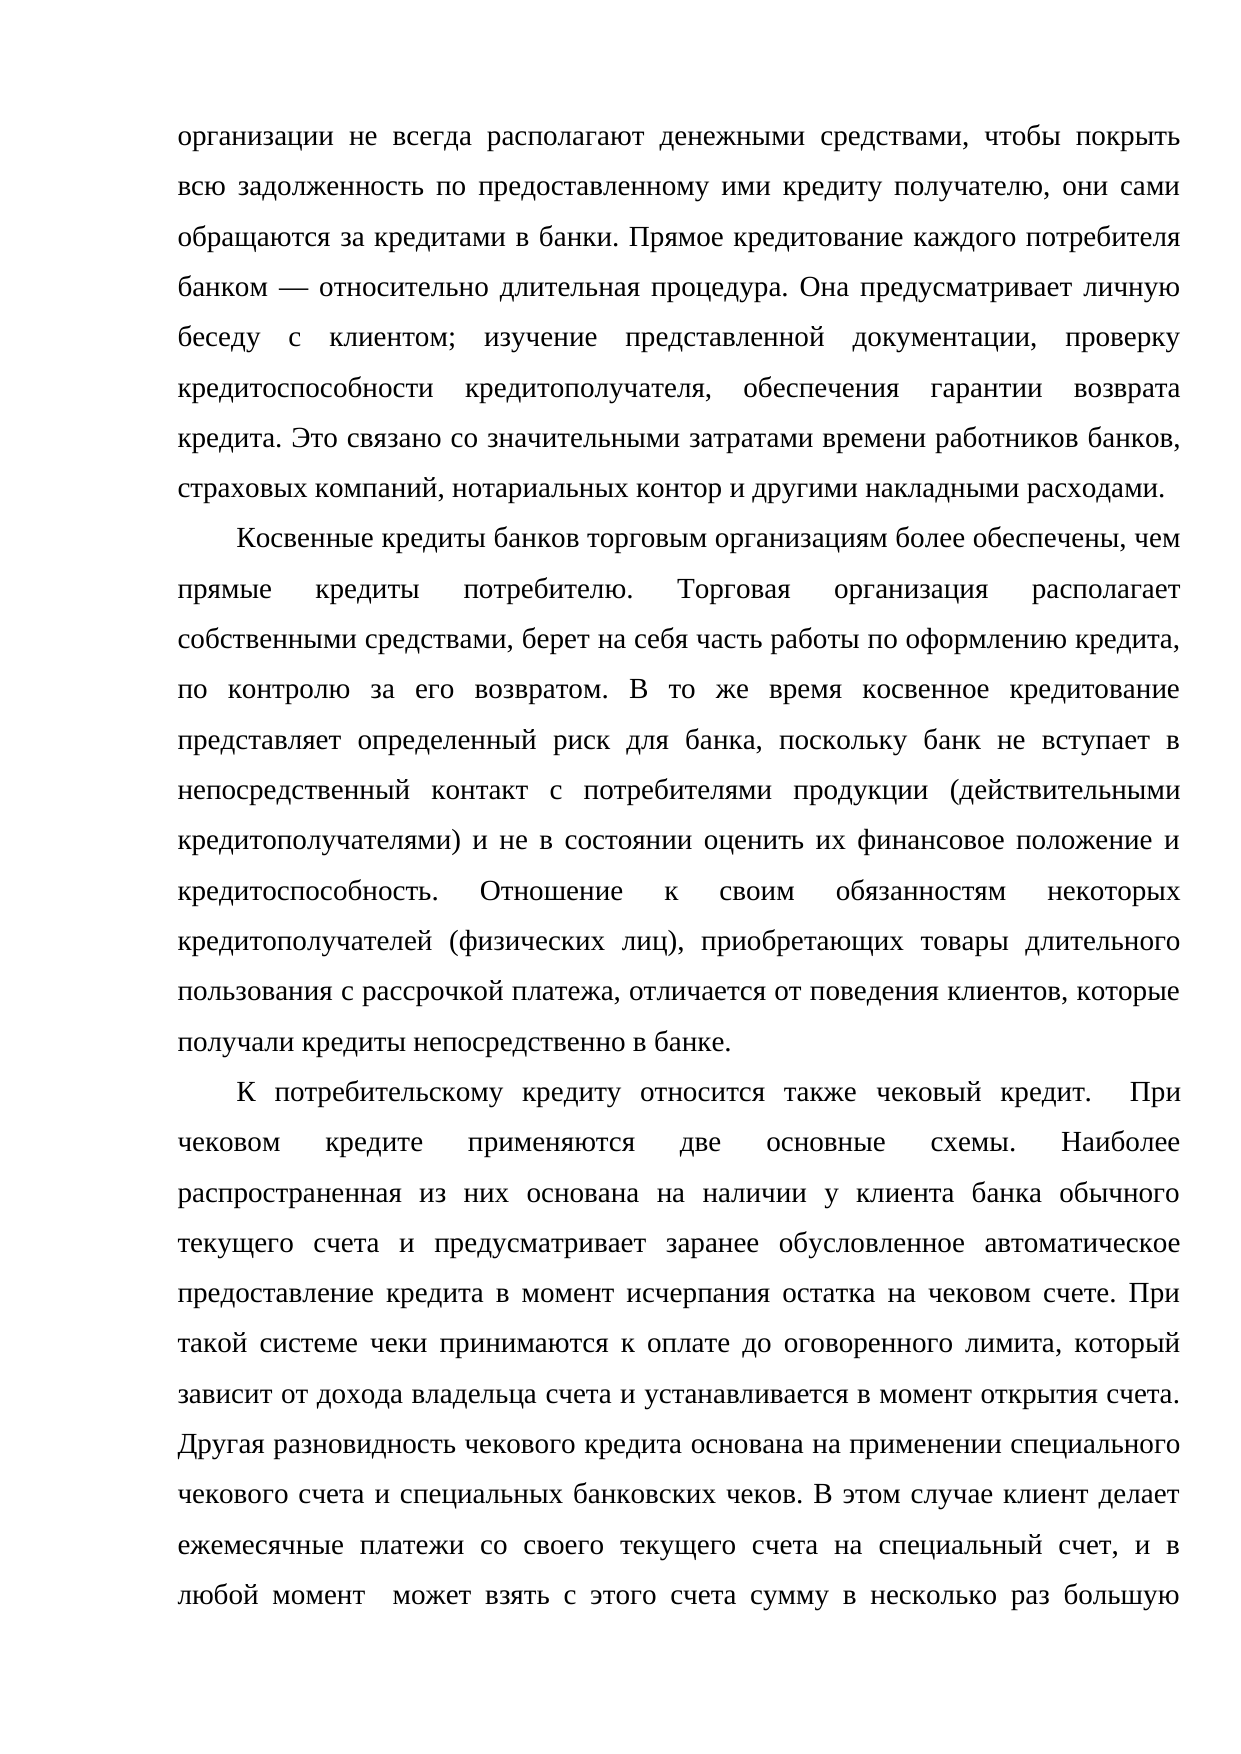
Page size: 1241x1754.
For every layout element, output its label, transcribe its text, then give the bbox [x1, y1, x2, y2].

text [177, 118, 1181, 504]
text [177, 1074, 1181, 1611]
text Косвенные кредиты банков торговым организациям более обеспечены, чем прямые кредиты потребителю. Торговая организация располагает собственными средствами, берет на себя часть работы по оформлению кредита, по контролю за его возвратом. В то же время косвенное кредитование представляет определенный риск для банка, поскольку банк не вступает в непосредственный контакт с потребителями продукции (действительными кредитополучателями) и не в состоянии оценить их финансовое положение и кредитоспособность. Отношение к своим обязанностям некоторых кредитополучателей (физических лиц), приобретающих товары длительного пользования с рассрочкой платежа, отличается от поведения клиентов, которые получали кредиты непосредственно в банке. [177, 521, 1181, 1057]
